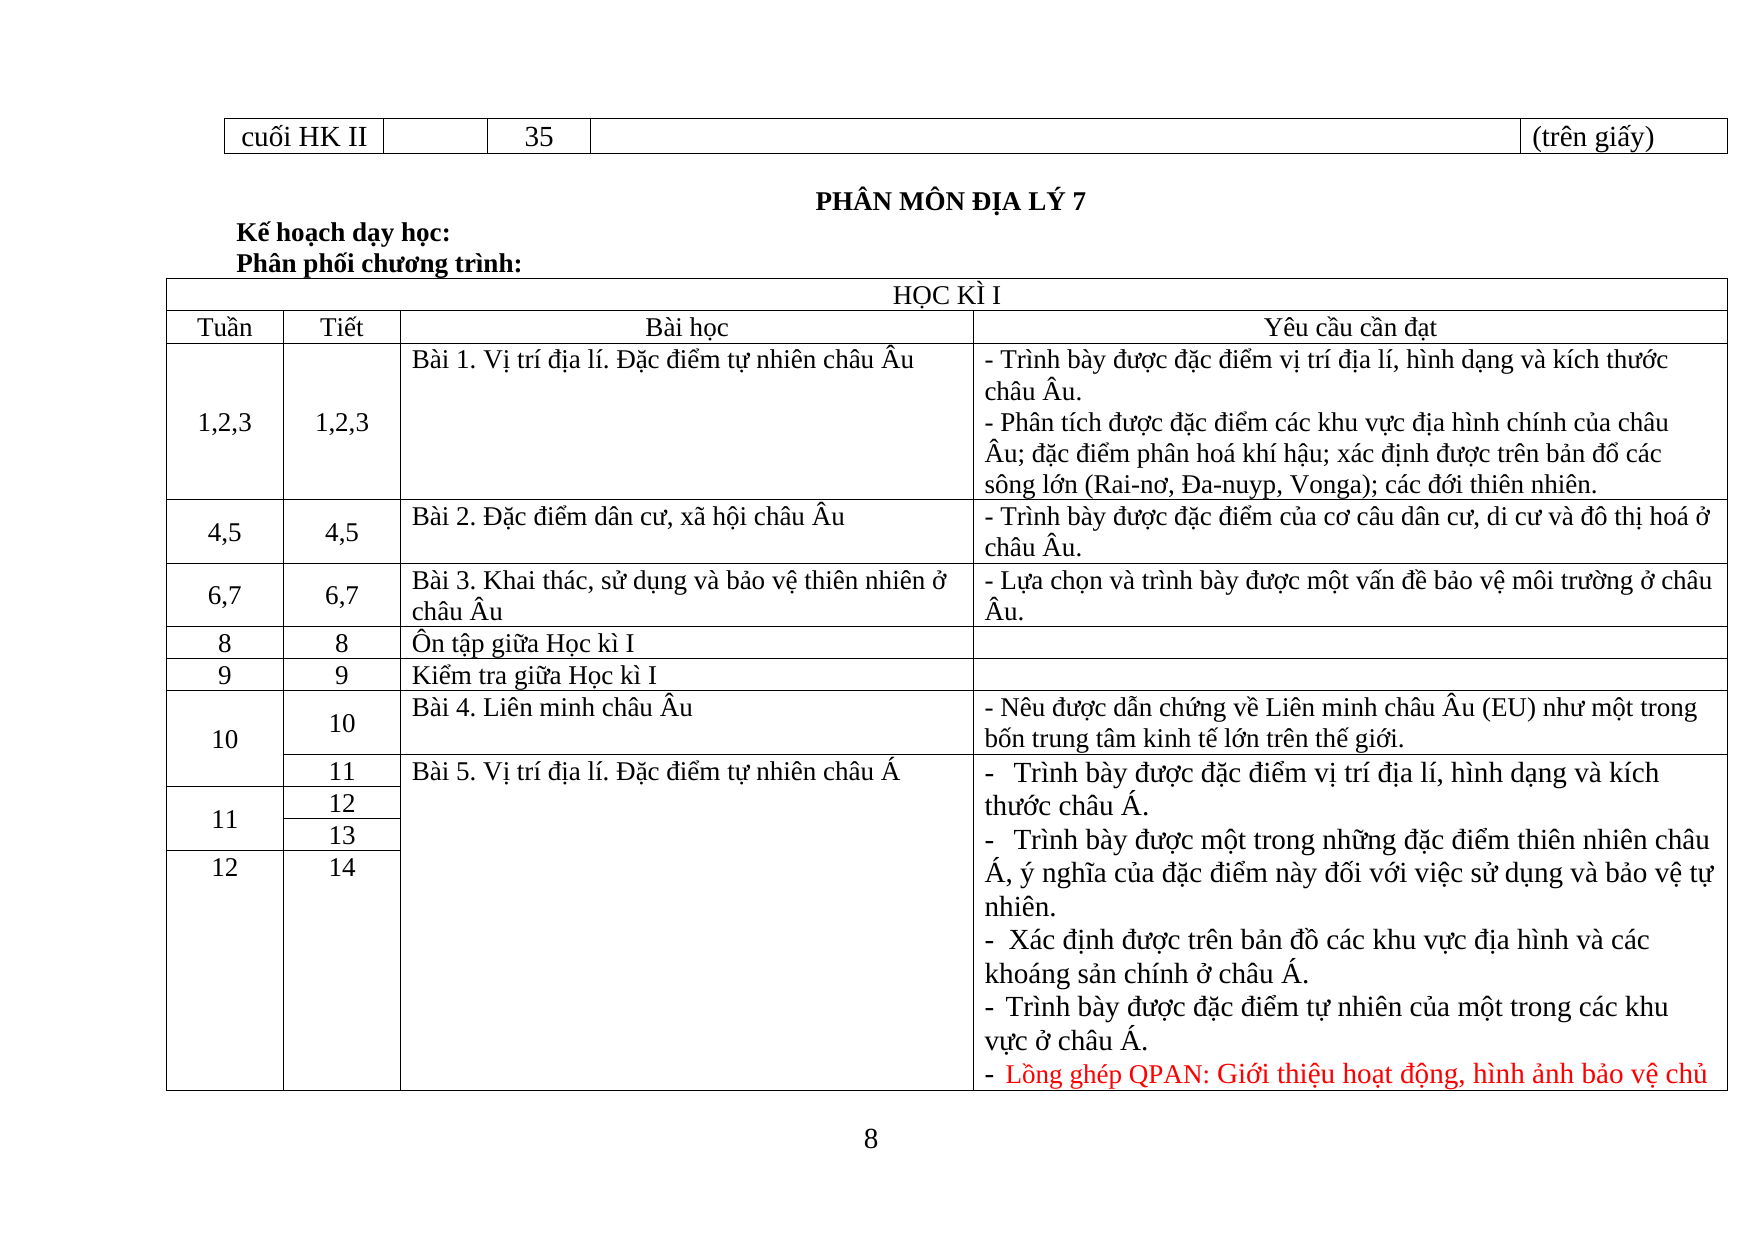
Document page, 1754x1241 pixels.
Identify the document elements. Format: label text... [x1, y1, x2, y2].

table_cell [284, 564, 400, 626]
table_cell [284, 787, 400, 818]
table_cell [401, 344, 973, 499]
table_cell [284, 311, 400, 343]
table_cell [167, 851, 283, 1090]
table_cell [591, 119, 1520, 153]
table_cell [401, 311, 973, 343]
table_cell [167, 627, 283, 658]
text PHÂN MÔN ĐỊA LÝ 7 [177, 185, 1665, 216]
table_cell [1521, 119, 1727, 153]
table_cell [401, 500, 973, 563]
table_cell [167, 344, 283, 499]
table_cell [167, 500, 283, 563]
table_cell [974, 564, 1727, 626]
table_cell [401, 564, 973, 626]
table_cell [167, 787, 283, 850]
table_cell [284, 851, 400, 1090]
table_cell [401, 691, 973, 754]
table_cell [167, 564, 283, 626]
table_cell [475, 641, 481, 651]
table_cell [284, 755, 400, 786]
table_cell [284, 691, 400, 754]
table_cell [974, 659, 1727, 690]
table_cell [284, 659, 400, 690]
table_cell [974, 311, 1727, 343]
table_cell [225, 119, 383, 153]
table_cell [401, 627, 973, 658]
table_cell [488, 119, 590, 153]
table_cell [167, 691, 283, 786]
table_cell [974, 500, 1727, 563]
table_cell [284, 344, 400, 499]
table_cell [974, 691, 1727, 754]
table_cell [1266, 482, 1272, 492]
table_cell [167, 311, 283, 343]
text Phân phối chương trình: [177, 247, 1665, 278]
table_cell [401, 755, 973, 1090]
text Kế hoạch dạy học: [177, 216, 1665, 247]
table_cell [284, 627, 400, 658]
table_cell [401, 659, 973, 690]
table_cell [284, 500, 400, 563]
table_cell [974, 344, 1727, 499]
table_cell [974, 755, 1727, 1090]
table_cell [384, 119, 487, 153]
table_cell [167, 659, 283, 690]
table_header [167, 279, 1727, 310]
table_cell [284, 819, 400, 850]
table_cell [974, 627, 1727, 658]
